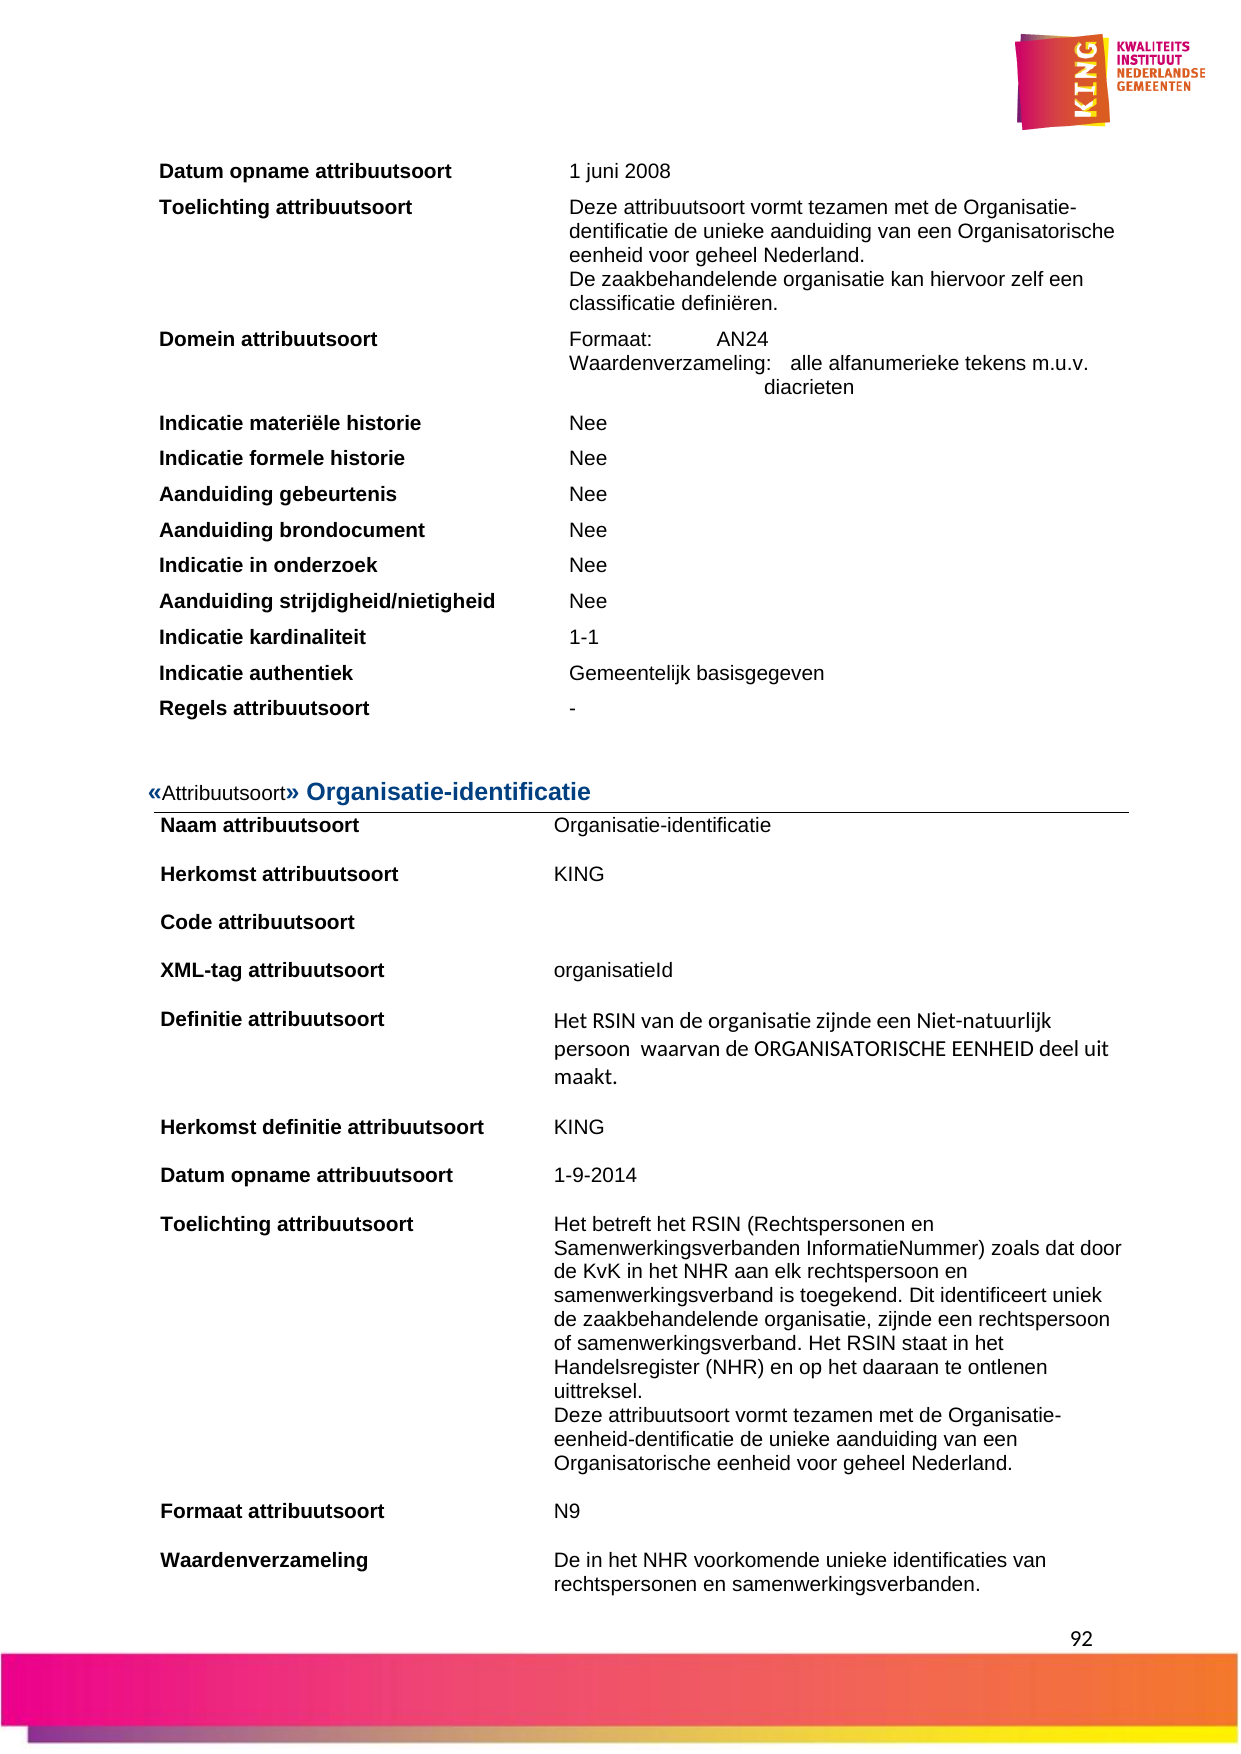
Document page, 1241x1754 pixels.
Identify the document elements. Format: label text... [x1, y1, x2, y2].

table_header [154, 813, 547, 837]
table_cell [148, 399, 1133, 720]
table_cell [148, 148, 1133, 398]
picture [1014, 33, 1206, 131]
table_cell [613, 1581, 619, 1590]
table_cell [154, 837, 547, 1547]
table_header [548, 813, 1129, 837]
picture [0, 1650, 1239, 1750]
text «Attribuutsoort» Organisatie-identificatie [148, 777, 1093, 806]
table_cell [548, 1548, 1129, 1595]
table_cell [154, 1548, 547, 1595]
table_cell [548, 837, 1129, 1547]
